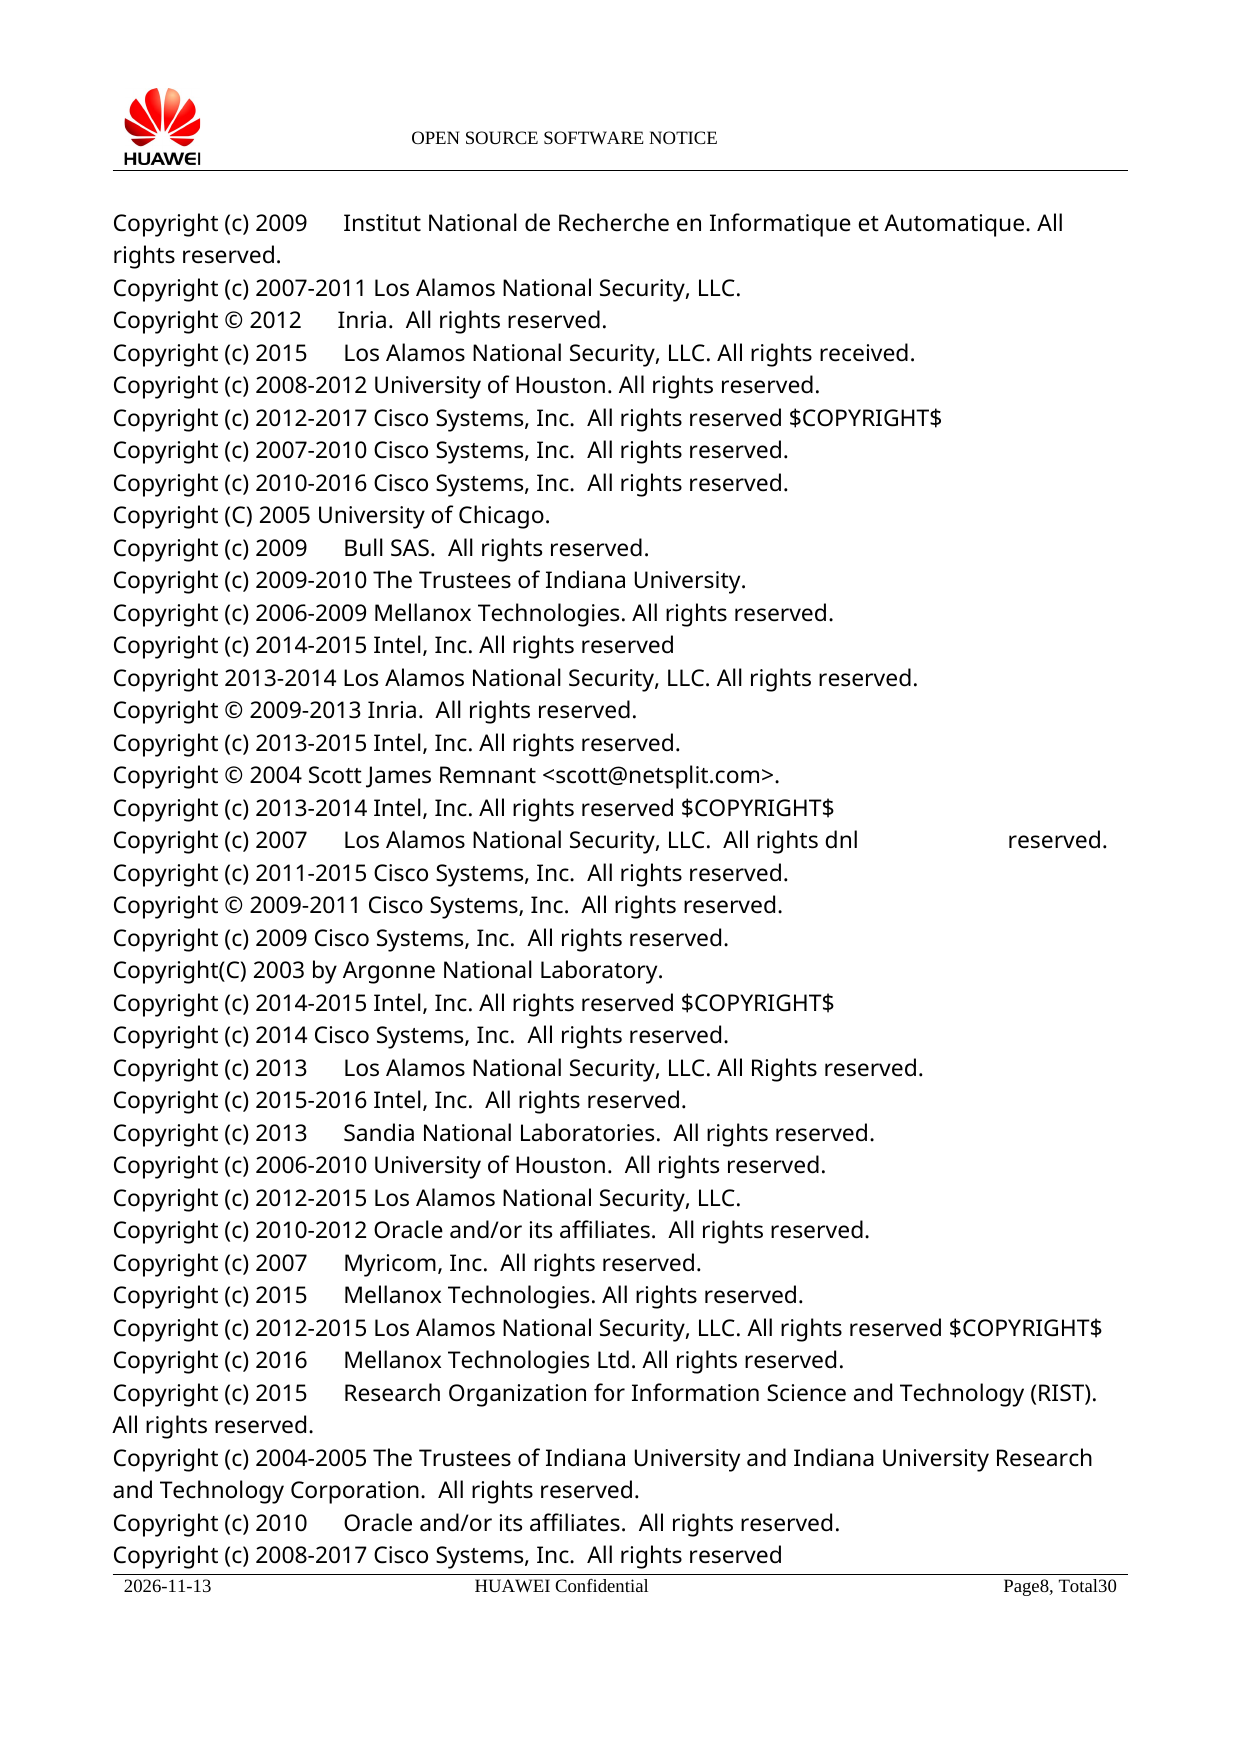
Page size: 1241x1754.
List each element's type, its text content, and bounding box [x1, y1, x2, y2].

picture [124, 88, 201, 165]
